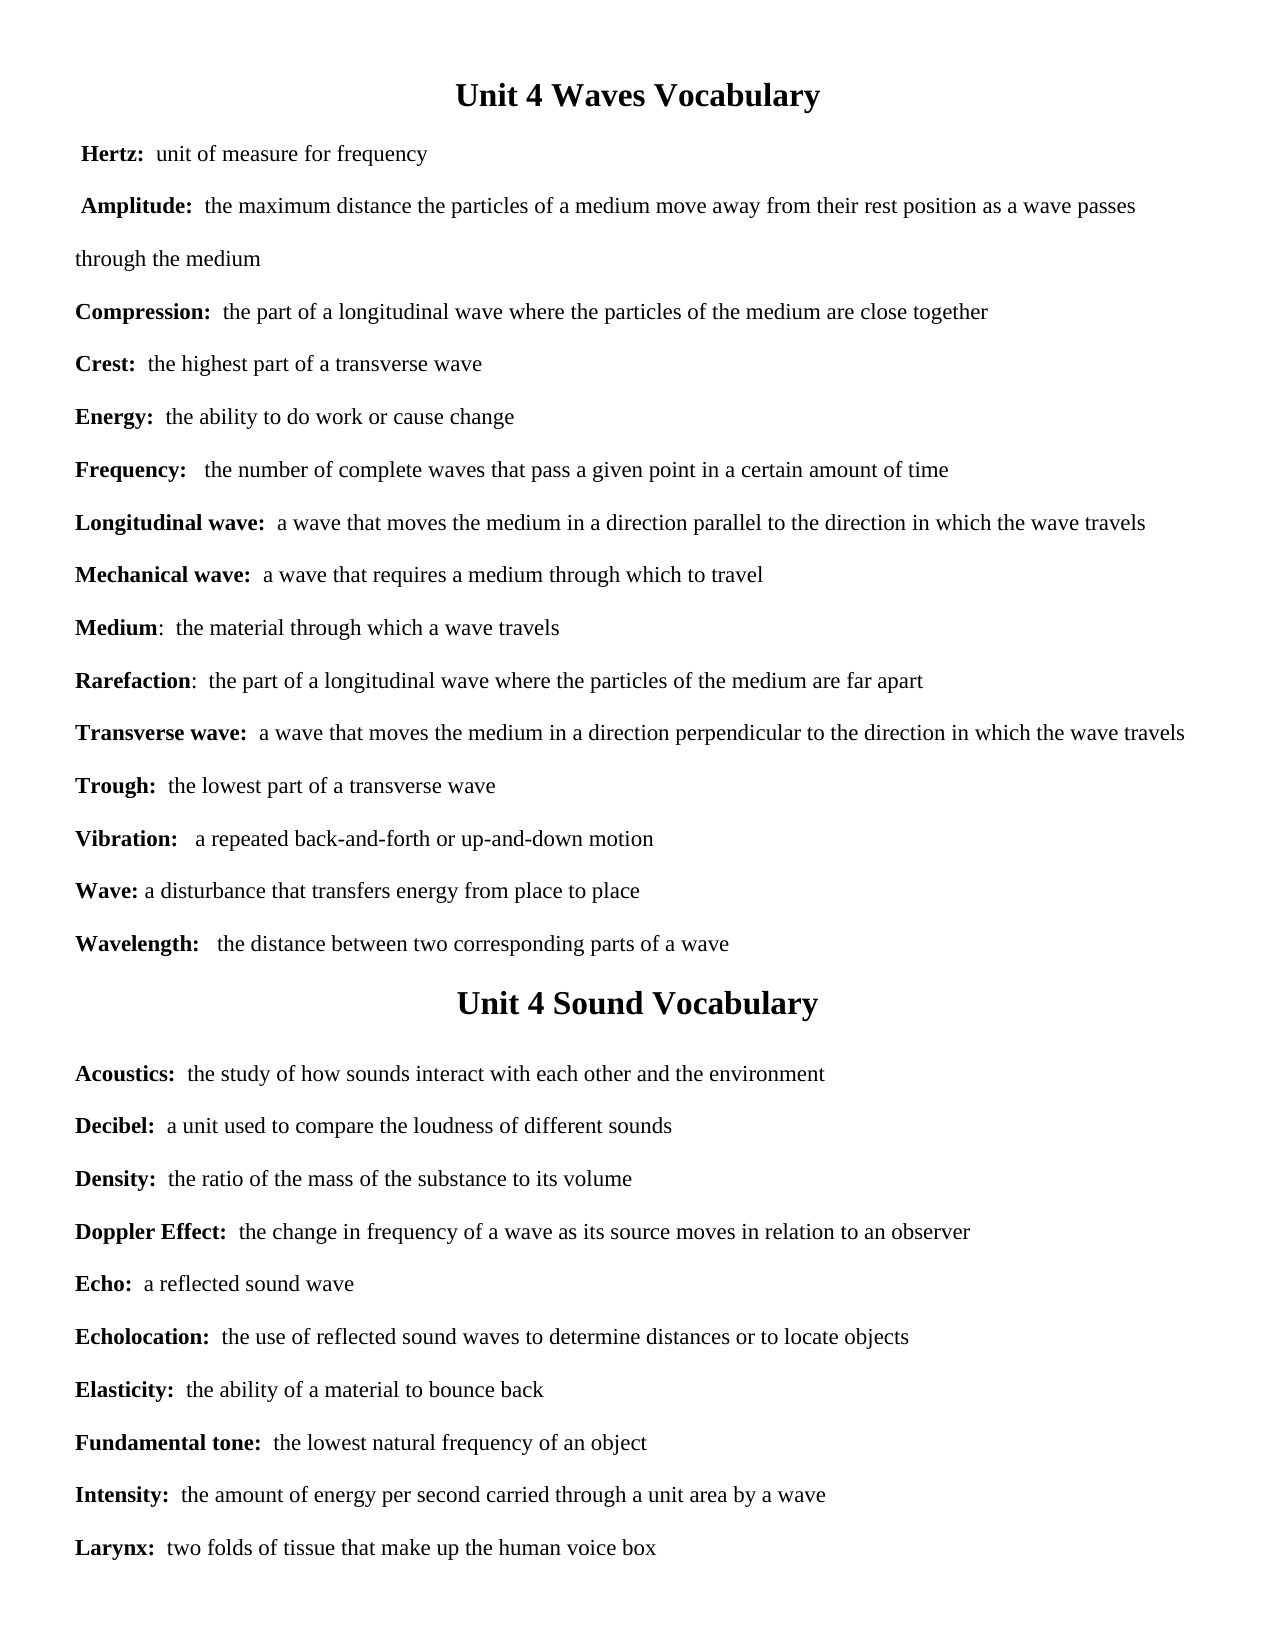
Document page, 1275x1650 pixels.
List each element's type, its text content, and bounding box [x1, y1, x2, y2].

text Longitudinal wave: a wave that moves the medium in a direction parallel to the direction in which the wave travels [75, 509, 1200, 535]
text Unit 4 Waves Vocabulary [75, 75, 1200, 113]
text Crest: the highest part of a transverse wave [75, 351, 1200, 377]
text Density: the ratio of the mass of the substance to its volume [75, 1165, 1200, 1191]
text Intensity: the amount of energy per second carried through a unit area by a wave [75, 1481, 1200, 1508]
text Unit 4 Sound Vocabulary [75, 983, 1200, 1021]
text Wavelength: the distance between two corresponding parts of a wave [75, 930, 1200, 957]
text Transverse wave: a wave that moves the medium in a direction perpendicular to the direction in which the wave travels [75, 719, 1200, 746]
text Mechanical wave: a wave that requires a medium through which to travel [75, 561, 1200, 588]
text Compression: the part of a longitudinal wave where the particles of the medium are close together [75, 298, 1200, 324]
text Frequency: the number of complete waves that pass a given point in a certain amount of time [75, 456, 1200, 482]
text Larynx: two folds of tissue that make up the human voice box [75, 1534, 1200, 1560]
text Energy: the ability to do work or cause change [75, 403, 1200, 429]
text Wave: a disturbance that transfers energy from place to place [75, 878, 1200, 904]
text Vibration: a repeated back-and-forth or up-and-down motion [75, 825, 1200, 851]
text Decibel: a unit used to compare the loudness of different sounds [75, 1112, 1200, 1139]
text Acoustics: the study of how sounds interact with each other and the environment [75, 1060, 1200, 1086]
text Elasticity: the ability of a material to bounce back [75, 1376, 1200, 1402]
text Hertz: unit of measure for frequency [75, 140, 1200, 166]
text Medium: the material through which a wave travels [75, 614, 1200, 640]
text Echolocation: the use of reflected sound waves to determine distances or to locate objects [75, 1323, 1200, 1349]
text Fundamental tone: the lowest natural frequency of an object [75, 1429, 1200, 1455]
text Doppler Effect: the change in frequency of a wave as its source moves in relation to an observer [75, 1218, 1200, 1244]
text Echo: a reflected sound wave [75, 1271, 1200, 1297]
text Rarefaction: the part of a longitudinal wave where the particles of the medium are far apart [75, 667, 1200, 693]
text Trough: the lowest part of a transverse wave [75, 772, 1200, 798]
text Amplitude: the maximum distance the particles of a medium move away from their rest position as a wave passes through the medium [75, 192, 1200, 271]
